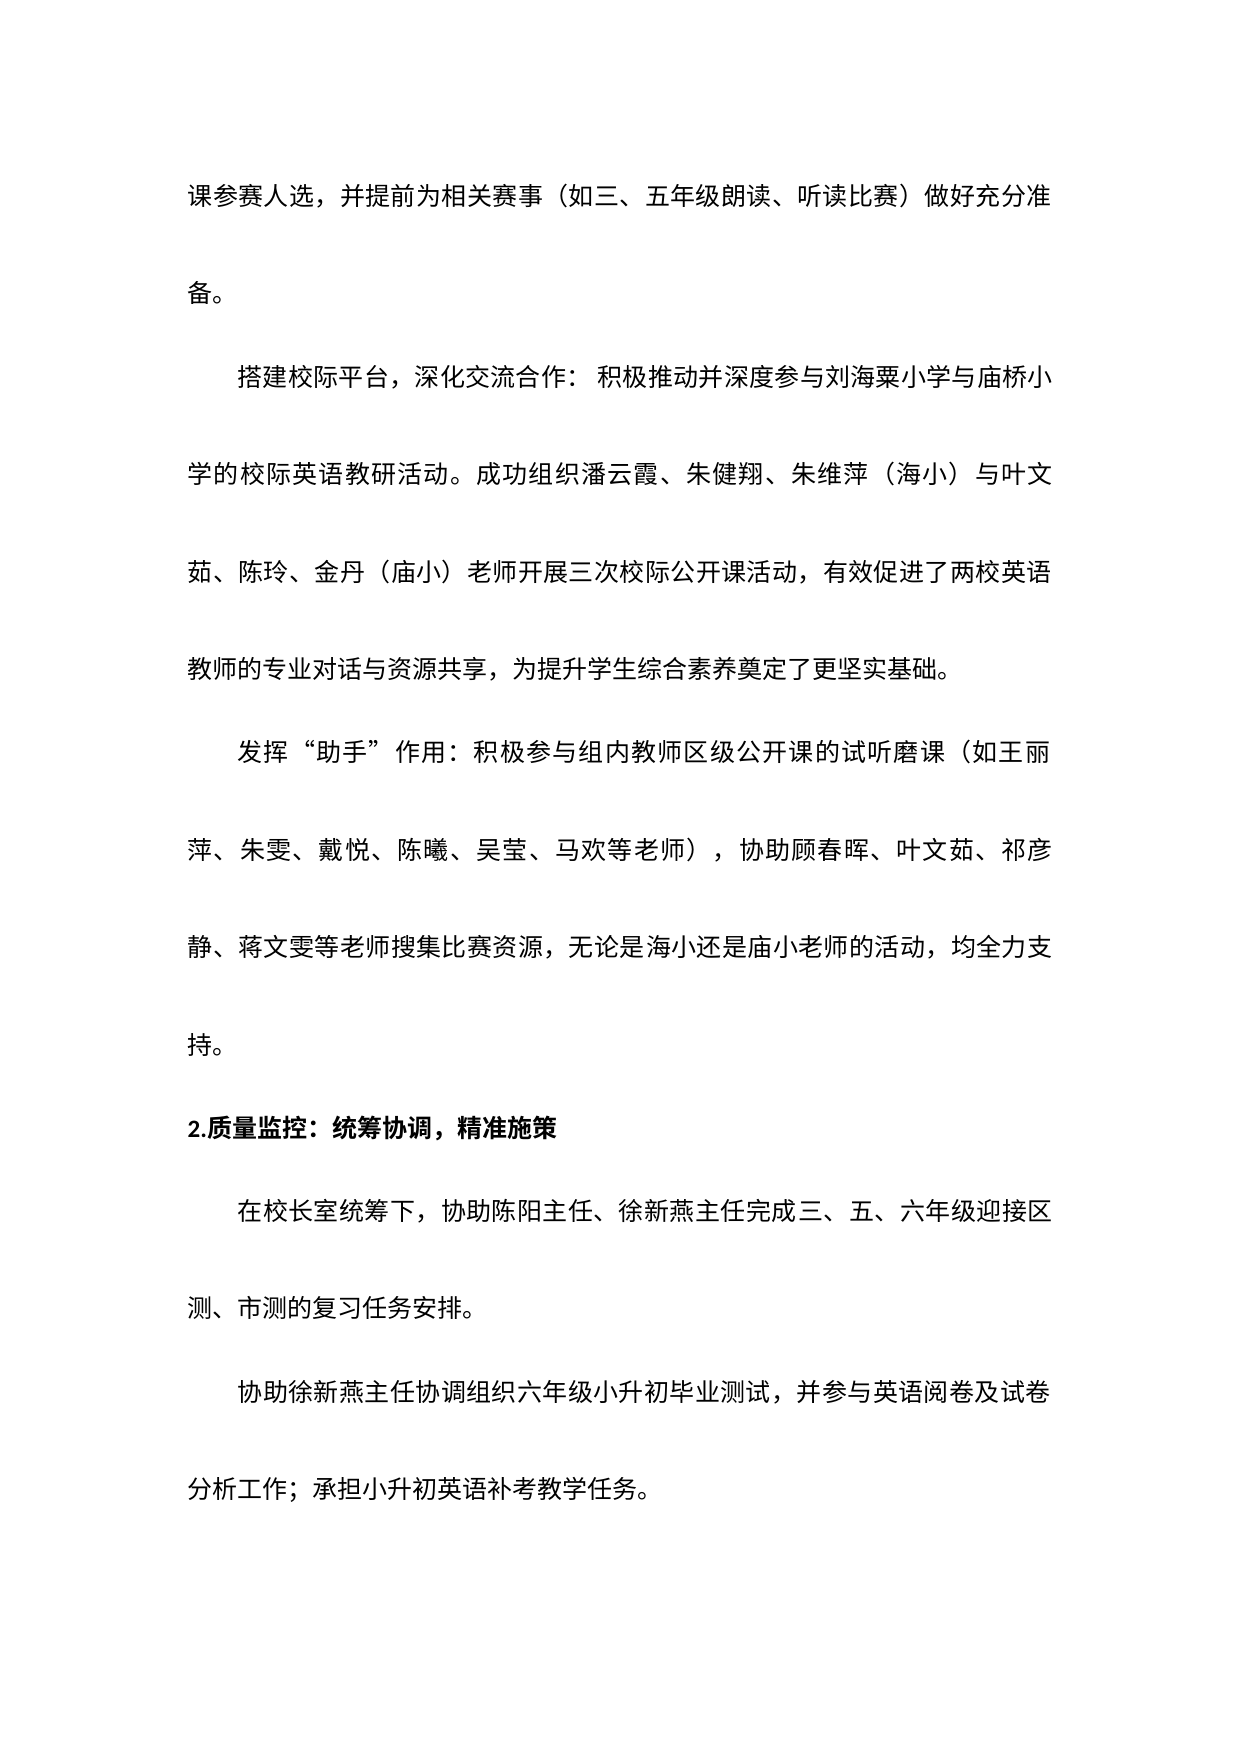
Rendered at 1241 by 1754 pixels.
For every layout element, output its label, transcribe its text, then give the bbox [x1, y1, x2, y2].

text 在校长室统筹下，协助陈阳主任、徐新燕主任完成三、五、六年级迎接区测、市测的复习任务安排。 [187, 1177, 1053, 1339]
text 2.质量监控：统筹协调，精准施策 [187, 1094, 1053, 1159]
text 协助徐新燕主任协调组织六年级小升初毕业测试，并参与英语阅卷及试卷分析工作；承担小升初英语补考教学任务。 [187, 1358, 1053, 1520]
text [187, 162, 1053, 324]
text 搭建校际平台，深化交流合作： 积极推动并深度参与刘海粟小学与庙桥小学的校际英语教研活动。成功组织潘云霞、朱健翔、朱维萍（海小）与叶文茹、陈玲、金丹（庙小）老师开展三次校际公开课活动，有效促进了两校英语教师的专业对话与资源共享，为提升学生综合素养奠定了更坚实基础。 [187, 343, 1053, 700]
text 发挥“助手”作用：积极参与组内教师区级公开课的试听磨课（如王丽萍、朱雯、戴悦、陈曦、吴莹、马欢等老师），协助顾春晖、叶文茹、祁彦静、蒋文雯等老师搜集比赛资源，无论是海小还是庙小老师的活动，均全力支持。 [187, 718, 1053, 1076]
